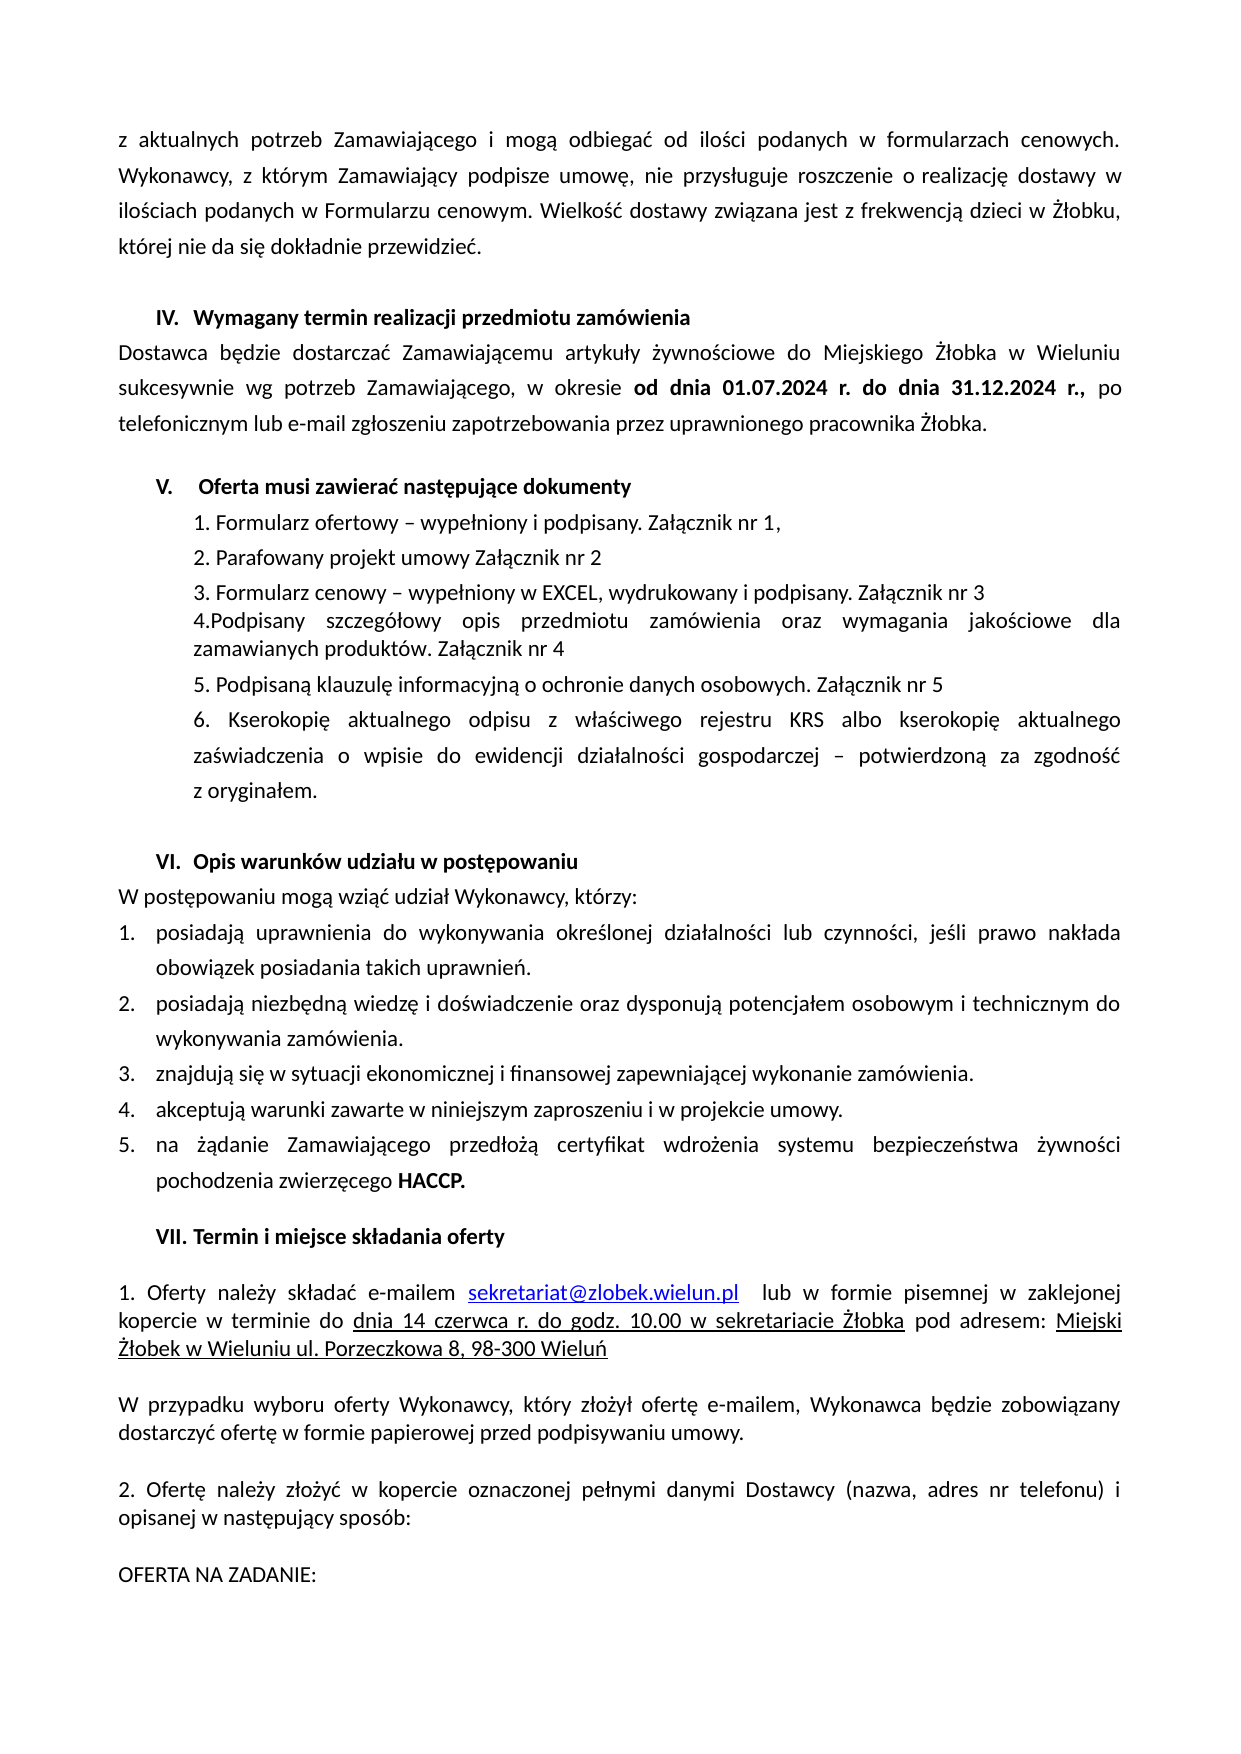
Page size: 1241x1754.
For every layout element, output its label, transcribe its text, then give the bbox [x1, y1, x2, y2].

text 2. Ofertę należy złożyć w kopercie oznaczonej pełnymi danymi Dostawcy (nazwa, adres nr telefonu) i opisanej w następujący sposób: [118, 1475, 1122, 1531]
list Termin i miejsce składania oferty [156, 1222, 1122, 1250]
list na żądanie Zamawiającego przedłożą certyfikat wdrożenia systemu bezpieczeństwa żywności pochodzenia zwierzęcego HACCP. [118, 1123, 1122, 1194]
text z aktualnych potrzeb Zamawiającego i mogą odbiegać od ilości podanych w formularzach cenowych. Wykonawcy, z którym Zamawiający podpisze umowę, nie przysługuje roszczenie o realizację dostawy w ilościach podanych w Formularzu cenowym. Wielkość dostawy związana jest z frekwencją dzieci w Żłobku, której nie da się dokładnie przewidzieć. [118, 118, 1122, 260]
list 4.Podpisany szczegółowy opis przedmiotu zamówienia oraz wymagania jakościowe dla zamawianych produktów. Załącznik nr 4 [193, 607, 1122, 663]
list znajdują się w sytuacji ekonomicznej i finansowej zapewniającej wykonanie zamówienia. [118, 1052, 1122, 1088]
text W przypadku wyboru oferty Wykonawcy, który złożył ofertę e-mailem, Wykonawca będzie zobowiązany dostarczyć ofertę w formie papierowej przed podpisywaniu umowy. [118, 1390, 1122, 1446]
text OFERTA NA ZADANIE: [118, 1560, 1122, 1588]
list 6. Kserokopię aktualnego odpisu z właściwego rejestru KRS albo kserokopię aktualnego zaświadczenia o wpisie do ewidencji działalności gospodarczej – potwierdzoną za zgodność z oryginałem. [193, 698, 1122, 804]
text 1. Oferty należy składać e-mailem sekretariat@zlobek.wielun.pl lub w formie pisemnej w zaklejonej kopercie w terminie do dnia 14 czerwca r. do godz. 10.00 w sekretariacie Żłobka pod adresem: Miejski Żłobek w Wieluniu ul. Porzeczkowa 8, 98-300 Wieluń [118, 1278, 1122, 1362]
list Wymagany termin realizacji przedmiotu zamówienia [156, 295, 1122, 331]
list Oferta musi zawierać następujące dokumenty [156, 472, 1122, 500]
text W postępowaniu mogą wziąć udział Wykonawcy, którzy: [118, 875, 1122, 911]
list posiadają uprawnienia do wykonywania określonej działalności lub czynności, jeśli prawo nakłada obowiązek posiadania takich uprawnień. [118, 911, 1122, 981]
list Opis warunków udziału w postępowaniu [156, 840, 1122, 875]
list akceptują warunki zawarte w niniejszym zaproszeniu i w projekcie umowy. [118, 1088, 1122, 1123]
list posiadają niezbędną wiedzę i doświadczenie oraz dysponują potencjałem osobowym i technicznym do wykonywania zamówienia. [118, 981, 1122, 1052]
list 1. Formularz ofertowy – wypełniony i podpisany. Załącznik nr 1, [193, 500, 1122, 536]
list 3. Formularz cenowy – wypełniony w EXCEL, wydrukowany i podpisany. Załącznik nr 3 [193, 571, 1122, 607]
text Dostawca będzie dostarczać Zamawiającemu artykuły żywnościowe do Miejskiego Żłobka w Wieluniu sukcesywnie wg potrzeb Zamawiającego, w okresie od dnia 01.07.2024 r. do dnia 31.12.2024 r., po telefonicznym lub e-mail zgłoszeniu zapotrzebowania przez uprawnionego pracownika Żłobka. [118, 331, 1122, 437]
list 2. Parafowany projekt umowy Załącznik nr 2 [193, 536, 1122, 571]
list 5. Podpisaną klauzulę informacyjną o ochronie danych osobowych. Załącznik nr 5 [193, 663, 1122, 698]
